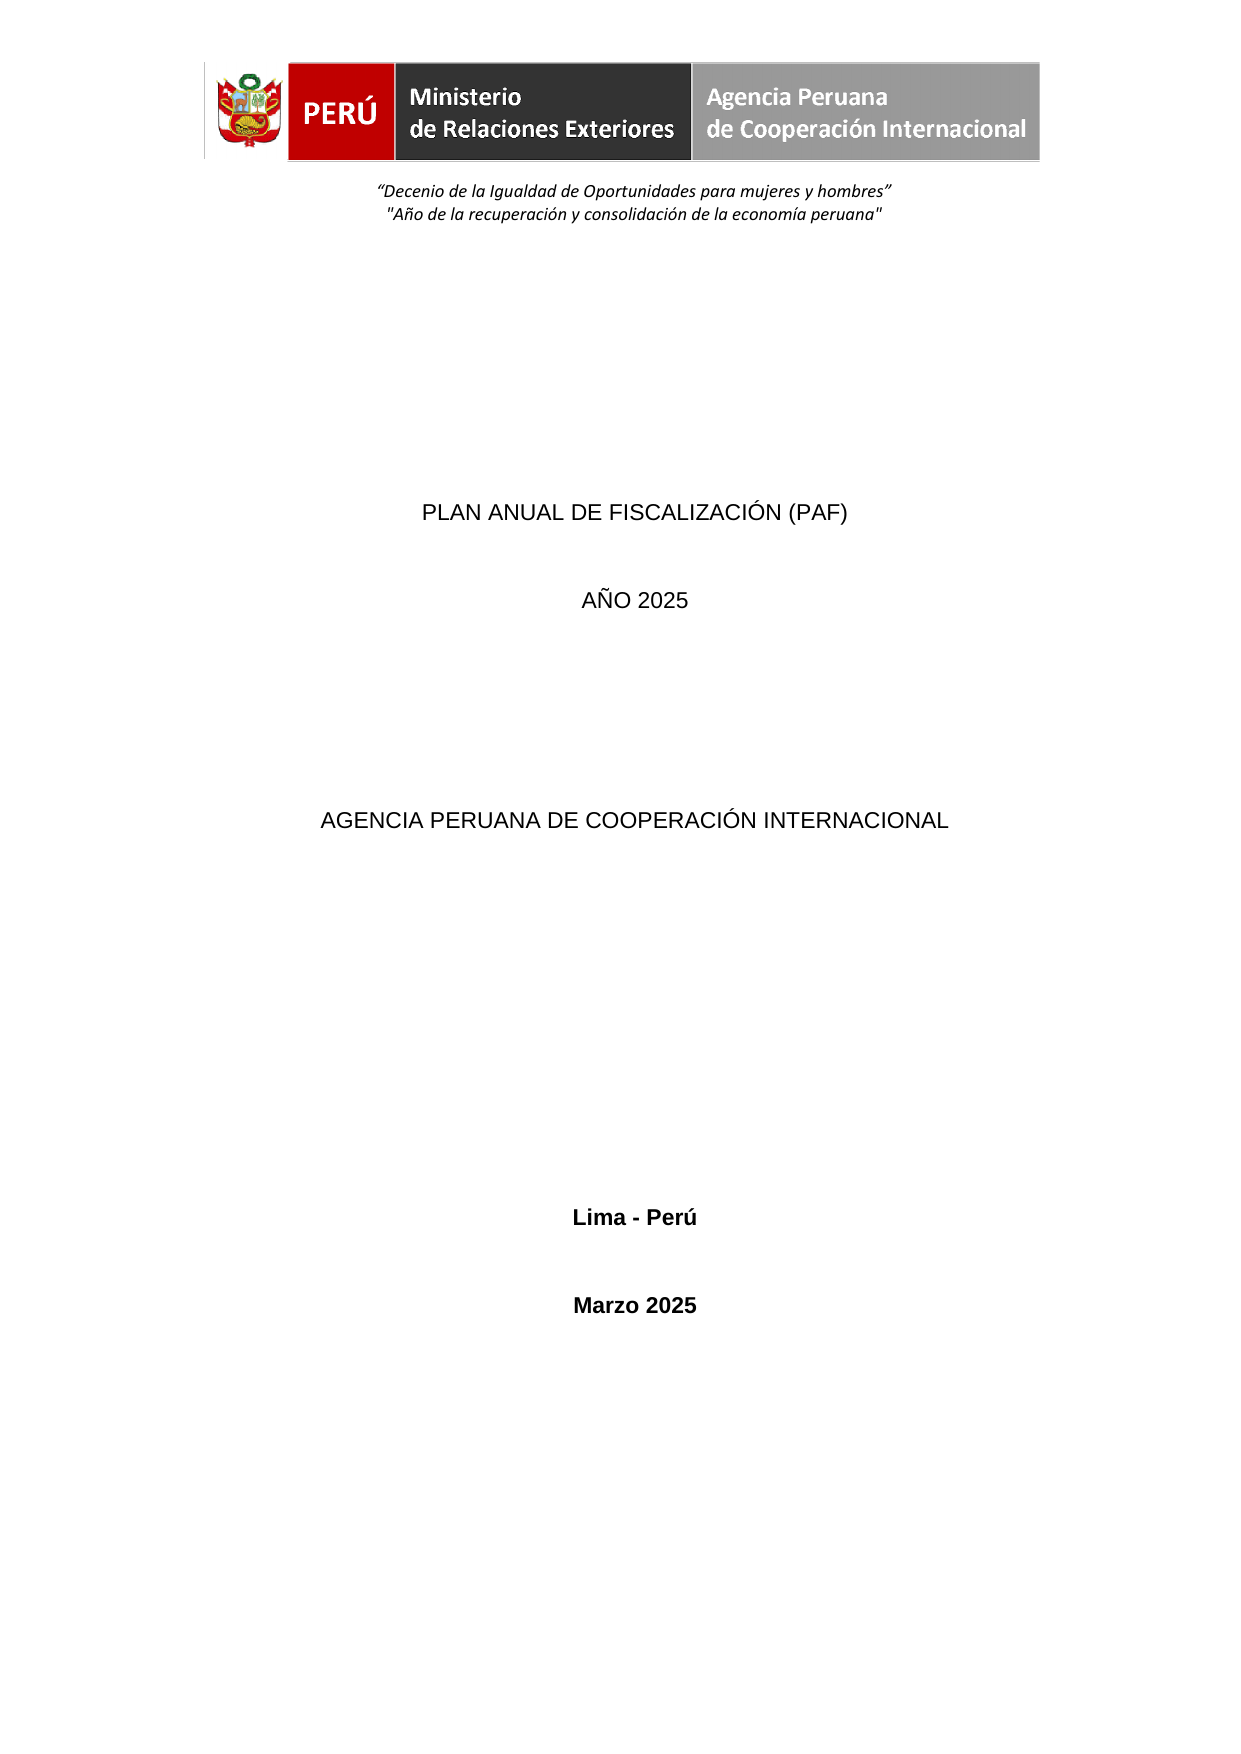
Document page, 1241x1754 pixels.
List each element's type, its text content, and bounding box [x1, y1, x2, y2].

text PLAN ANUAL DE FISCALIZACIÓN (PAF) [177, 499, 1092, 525]
picture [177, 41, 1040, 180]
text Lima - Perú [177, 1204, 1092, 1230]
text Marzo 2025 [177, 1292, 1092, 1318]
text AÑO 2025 [177, 587, 1092, 613]
text AGENCIA PERUANA DE COOPERACIÓN INTERNACIONAL [177, 807, 1092, 833]
